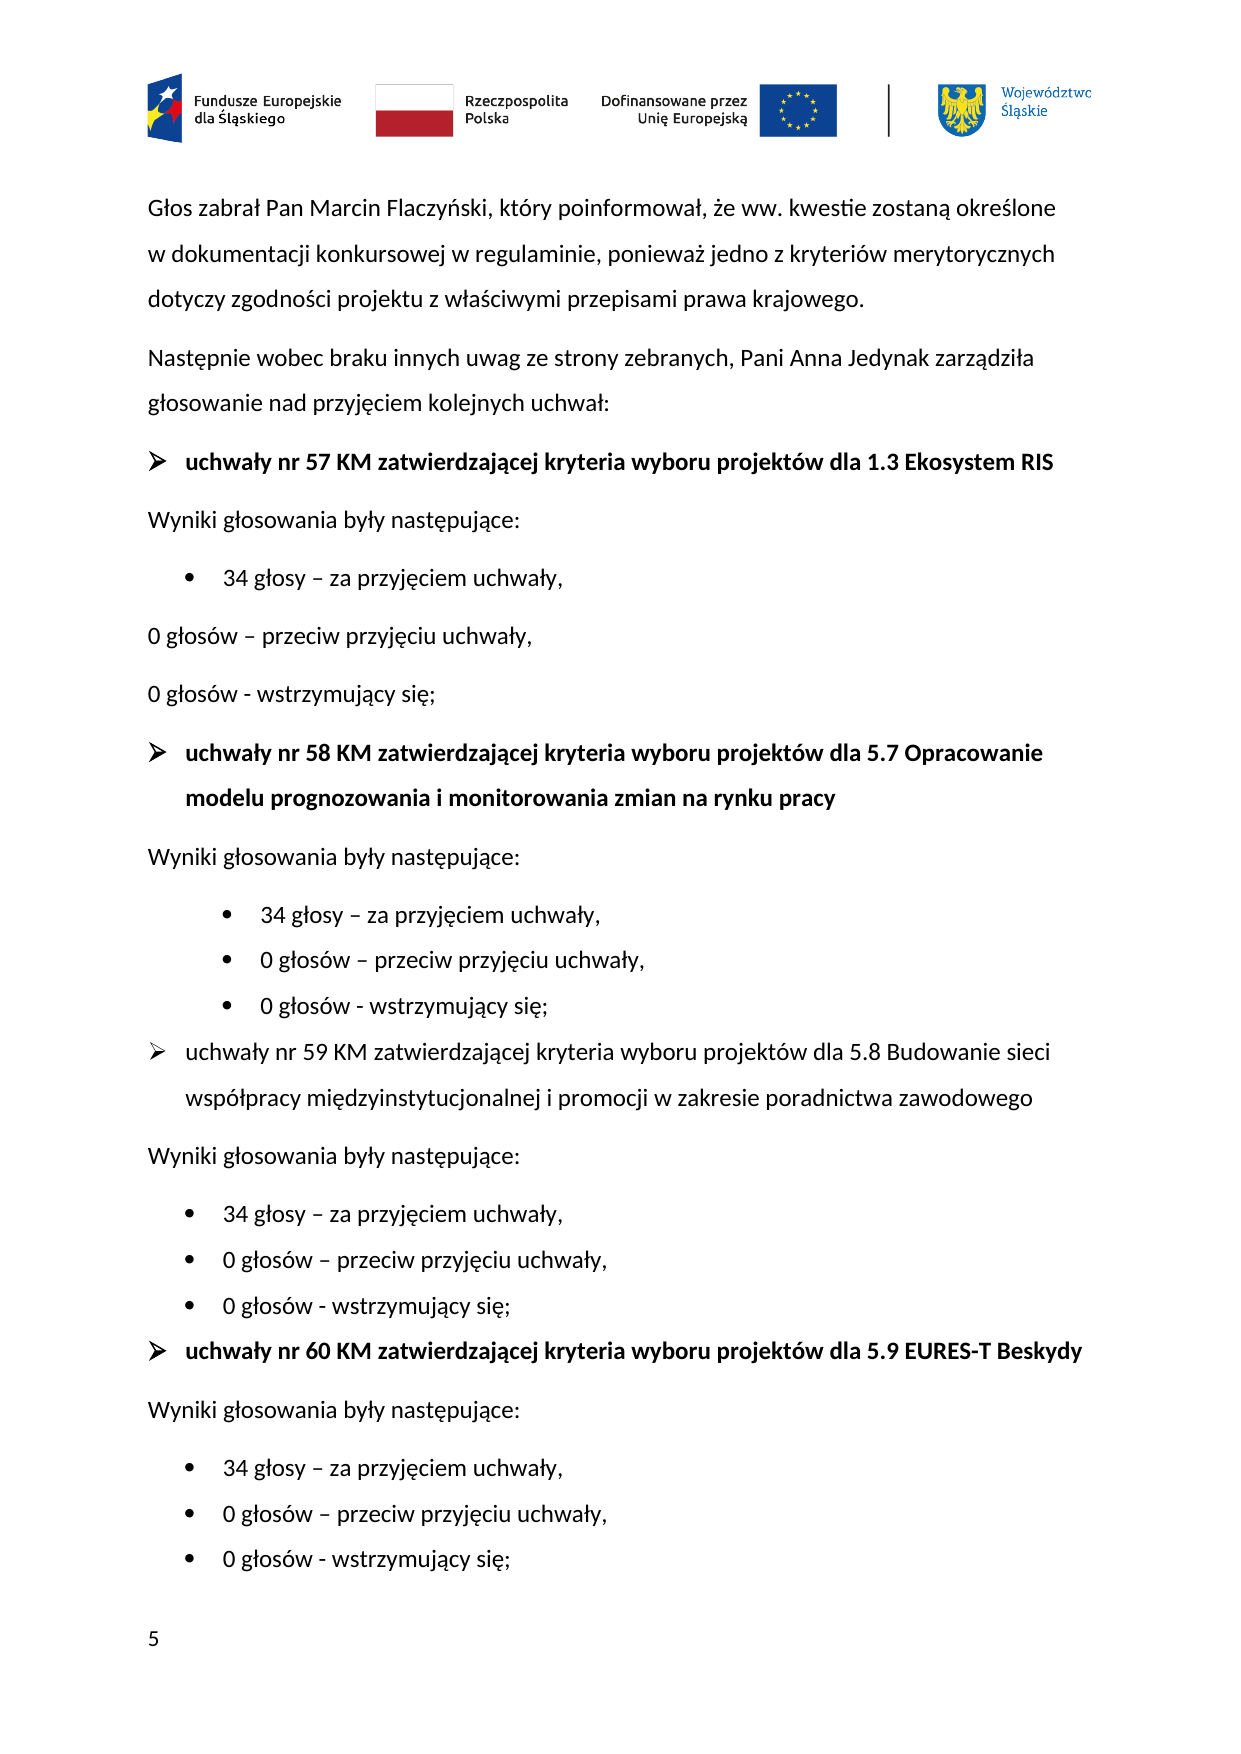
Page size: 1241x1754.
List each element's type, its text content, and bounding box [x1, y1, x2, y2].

list 34 głosy – za przyjęciem uchwały, [185, 1452, 1093, 1482]
list 34 głosy – za przyjęciem uchwały, [223, 899, 1093, 929]
text Wyniki głosowania były następujące: [148, 1394, 1093, 1424]
text Wyniki głosowania były następujące: [148, 504, 1093, 534]
list uchwały nr 57 KM zatwierdzającej kryteria wyboru projektów dla 1.3 Ekosystem RIS [148, 446, 1093, 476]
list 34 głosy – za przyjęciem uchwały, [185, 562, 1093, 593]
list 0 głosów - wstrzymujący się; [185, 1543, 1093, 1574]
list 0 głosów - wstrzymujący się; [223, 990, 1093, 1021]
text Następnie wobec braku innych uwag ze strony zebranych, Pani Anna Jedynak zarządziła głosowanie nad przyjęciem kolejnych uchwał: [148, 342, 1093, 418]
text Wyniki głosowania były następujące: [148, 841, 1093, 871]
list 0 głosów - wstrzymujący się; [185, 1290, 1093, 1320]
text Wyniki głosowania były następujące: [148, 1140, 1093, 1171]
list 34 głosy – za przyjęciem uchwały, [185, 1198, 1093, 1229]
list uchwały nr 58 KM zatwierdzającej kryteria wyboru projektów dla 5.7 Opracowanie modelu prognozowania i monitorowania zmian na rynku pracy [148, 737, 1093, 813]
list 0 głosów – przeciw przyjęciu uchwały, [185, 1498, 1093, 1528]
list 0 głosów – przeciw przyjęciu uchwały, [185, 1244, 1093, 1274]
list uchwały nr 60 KM zatwierdzającej kryteria wyboru projektów dla 5.9 EURES-T Beskydy [148, 1336, 1093, 1366]
text 0 głosów – przeciw przyjęciu uchwały, [148, 620, 1093, 651]
list 0 głosów – przeciw przyjęciu uchwały, [223, 945, 1093, 975]
list uchwały nr 59 KM zatwierdzającej kryteria wyboru projektów dla 5.8 Budowanie sieci współpracy międzyinstytucjonalnej i promocji w zakresie poradnictwa zawodowego [148, 1036, 1093, 1112]
picture [147, 73, 1092, 143]
text 0 głosów - wstrzymujący się; [148, 678, 1093, 709]
text Głos zabrał Pan Marcin Flaczyński, który poinformował, że ww. kwestie zostaną określone w dokumentacji konkursowej w regulaminie, ponieważ jedno z kryteriów merytorycznych dotyczy zgodności projektu z właściwymi przepisami prawa krajowego. [148, 192, 1093, 314]
